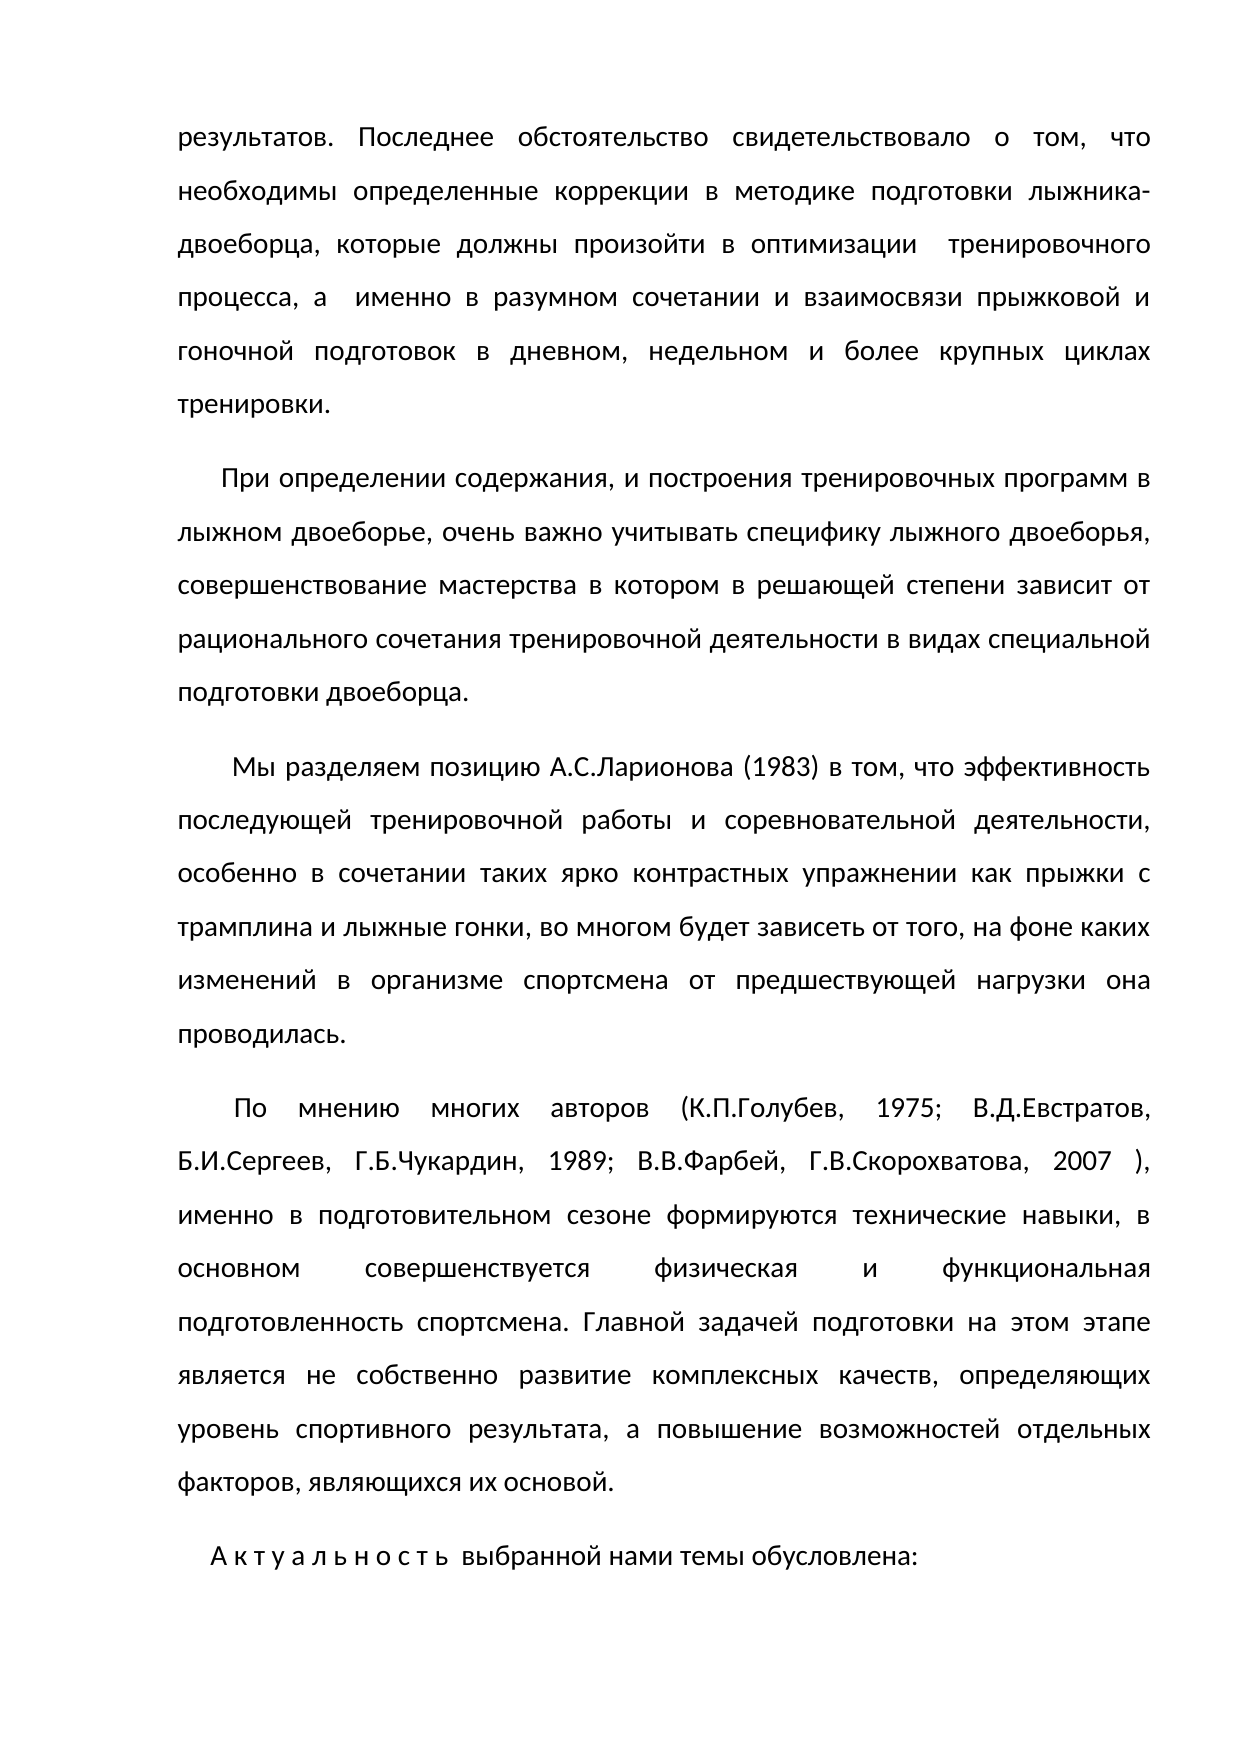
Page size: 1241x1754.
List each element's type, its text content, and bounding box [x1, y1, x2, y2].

text По мнению многих авторов (К.П.Голубев, 1975; В.Д.Евстратов, Б.И.Сергеев, Г.Б.Чукардин, 1989; В.В.Фарбей, Г.В.Скорохватова, 2007 ), именно в подготовительном сезоне формируются технические навыки, в основном совершенствуется физическая и функциональная подготовленность спортсмена. Главной задачей подготовки на этом этапе является не собственно развитие комплексных качеств, определяющих уровень спортивного результата, а повышение возможностей отдельных факторов, являющихся их основой. [177, 1089, 1152, 1499]
text Мы разделяем позицию А.С.Ларионова (1983) в том, что эффективность последующей тренировочной работы и соревновательной деятельности, особенно в сочетании таких ярко контрастных упражнении как прыжки с трамплина и лыжные гонки, во многом будет зависеть от того, на фоне каких изменений в организме спортсмена от предшествующей нагрузки она проводилась. [177, 748, 1152, 1050]
text При определении содержания, и построения тренировочных программ в лыжном двоеборье, очень важно учитывать специфику лыжного двоеборья, совершенствование мастерства в котором в решающей степени зависит от рационального сочетания тренировочной деятельности в видах специальной подготовки двоеборца. [177, 459, 1152, 709]
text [177, 118, 1152, 421]
text А к т у а л ь н о с т ь выбранной нами темы обусловлена: [177, 1537, 1152, 1573]
